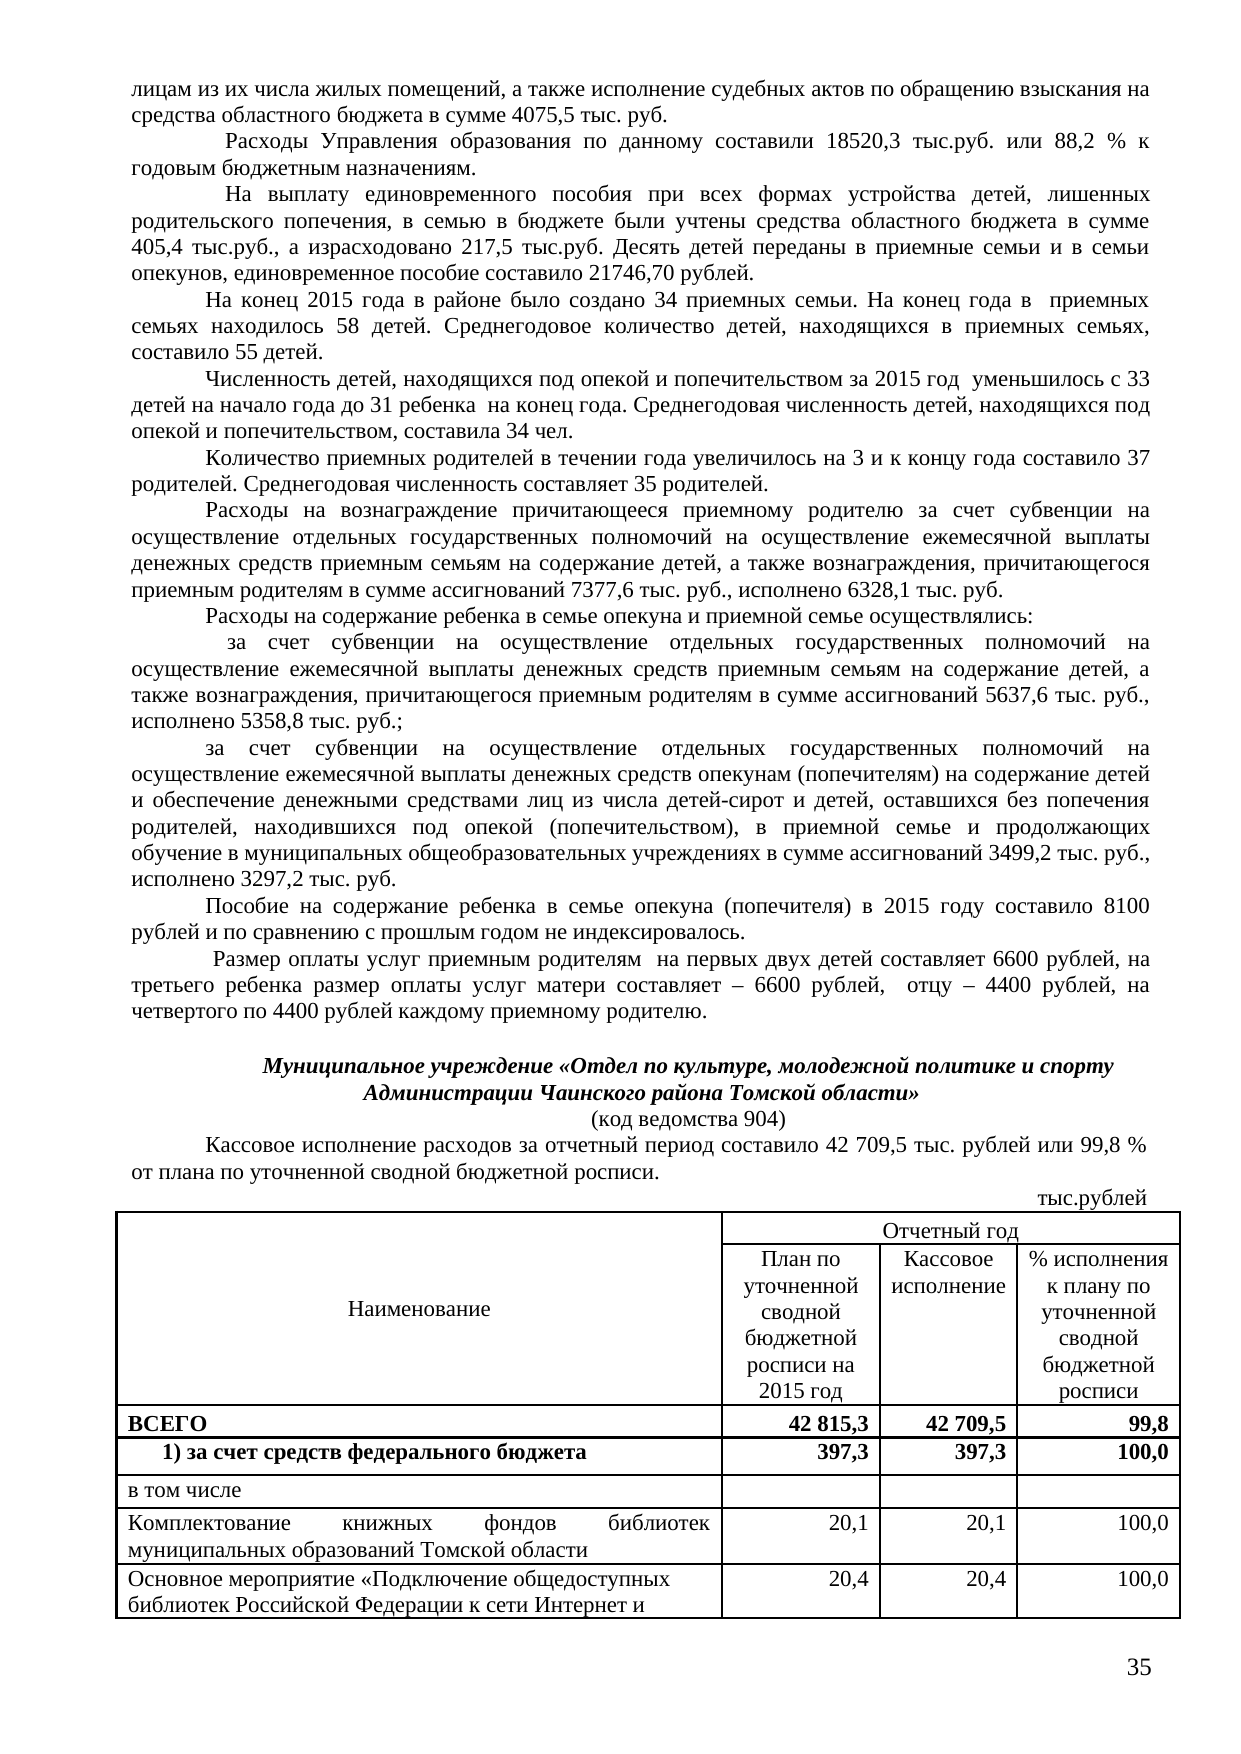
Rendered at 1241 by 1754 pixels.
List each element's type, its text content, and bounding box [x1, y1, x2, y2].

table_cell 1) за счет средств федерального бюджета [118, 1439, 721, 1474]
table_cell 20,4 [881, 1565, 1016, 1617]
table_cell 20,1 [881, 1509, 1016, 1562]
table_cell 20,4 [723, 1565, 879, 1617]
text На конец 2015 года в районе было создано 34 приемных семьи. На конец года в приемных семьях находилось 58 детей. Среднегодовое количество детей, находящихся в приемных семьях, составило 55 детей. [131, 286, 1152, 365]
text Муниципальное учреждение «Отдел по культуре, молодежной политике и спорту Администрации Чаинского района Томской области» [131, 1052, 1152, 1105]
table_cell 100,0 [1018, 1565, 1179, 1617]
table_cell 42 709,5 [881, 1406, 1016, 1436]
text за счет субвенции на осуществление отдельных государственных полномочий на осуществление ежемесячной выплаты денежных средств опекунам (попечителям) на содержание детей и обеспечение денежными средствами лиц из числа детей-сирот и детей, оставшихся без попечения родителей, находившихся под опекой (попечительством), в приемной семье и продолжающих обучение в муниципальных общеобразовательных учреждениях в сумме ассигнований 3499,2 тыс. руб., исполнено 3297,2 тыс. руб. [131, 734, 1152, 892]
table_cell 99,8 [1018, 1406, 1179, 1436]
table_cell 20,1 [723, 1509, 879, 1562]
text Размер оплаты услуг приемным родителям на первых двух детей составляет 6600 рублей, на третьего ребенка размер оплаты услуг матери составляет – 6600 рублей, отцу – 4400 рублей, на четвертого по 4400 рублей каждому приемному родителю. [131, 944, 1152, 1024]
text Расходы Управления образования по данному составили 18520,3 тыс.руб. или 88,2 % к годовым бюджетным назначениям. [131, 128, 1152, 180]
table_cell 397,3 [881, 1439, 1016, 1474]
table_cell в том числе [118, 1476, 721, 1507]
table_cell [881, 1476, 1016, 1507]
table_header Отчетный год [723, 1213, 1179, 1243]
text Количество приемных родителей в течении года увеличилось на 3 и к концу года составило 37 родителей. Среднегодовая численность составляет 35 родителей. [131, 444, 1152, 497]
text Кассовое исполнение расходов за отчетный период составило 42 709,5 тыс. рублей или 99,8 % от плана по уточненной сводной бюджетной росписи. [131, 1131, 1147, 1184]
table_cell 100,0 [1018, 1509, 1179, 1562]
text Численность детей, находящихся под опекой и попечительством за 2015 год уменьшилось с 33 детей на начало года до 31 ребенка на конец года. Среднегодовая численность детей, находящихся под опекой и попечительством, составила 34 чел. [131, 365, 1152, 444]
table_cell % исполнения к плану по уточненной сводной бюджетной росписи [1018, 1245, 1179, 1403]
text Пособие на содержание ребенка в семье опекуна (попечителя) в 2015 году составило 8100 рублей и по сравнению с прошлым годом не индексировалось. [131, 892, 1152, 944]
text Расходы на содержание ребенка в семье опекуна и приемной семье осуществлялись: [131, 602, 1152, 628]
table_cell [118, 1565, 721, 1617]
text Расходы на вознаграждение причитающееся приемному родителю за счет субвенции на осуществление отдельных государственных полномочий на осуществление ежемесячной выплаты денежных средств приемным семьям на содержание детей, а также вознаграждения, причитающегося приемным родителям в сумме ассигнований 7377,6 тыс. руб., исполнено 6328,1 тыс. руб. [131, 497, 1152, 602]
table_header Наименование [118, 1213, 721, 1403]
table_cell Кассовое исполнение [881, 1245, 1016, 1403]
table_cell [723, 1476, 879, 1507]
table_cell 397,3 [723, 1439, 879, 1474]
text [131, 75, 1152, 128]
table_cell [1018, 1476, 1179, 1507]
table_cell 42 815,3 [723, 1406, 879, 1436]
text за счет субвенции на осуществление отдельных государственных полномочий на осуществление ежемесячной выплаты денежных средств приемным семьям на содержание детей, а также вознаграждения, причитающегося приемным родителям в сумме ассигнований 5637,6 тыс. руб., исполнено 5358,8 тыс. руб.; [131, 628, 1152, 734]
table_cell 100,0 [1018, 1439, 1179, 1474]
table_cell ВСЕГО [118, 1406, 721, 1436]
text тыс.рублей [131, 1184, 1147, 1211]
text (код ведомства 904) [131, 1105, 1152, 1131]
text На выплату единовременного пособия при всех формах устройства детей, лишенных родительского попечения, в семью в бюджете были учтены средства областного бюджета в сумме 405,4 тыс.руб., а израсходовано 217,5 тыс.руб. Десять детей переданы в приемные семьи и в семьи опекунов, единовременное пособие составило 21746,70 рублей. [131, 180, 1152, 286]
table_cell Комплектование книжных фондов библиотек муниципальных образований Томской области [118, 1509, 721, 1562]
table_cell План по уточненной сводной бюджетной росписи на 2015 год [723, 1245, 879, 1403]
